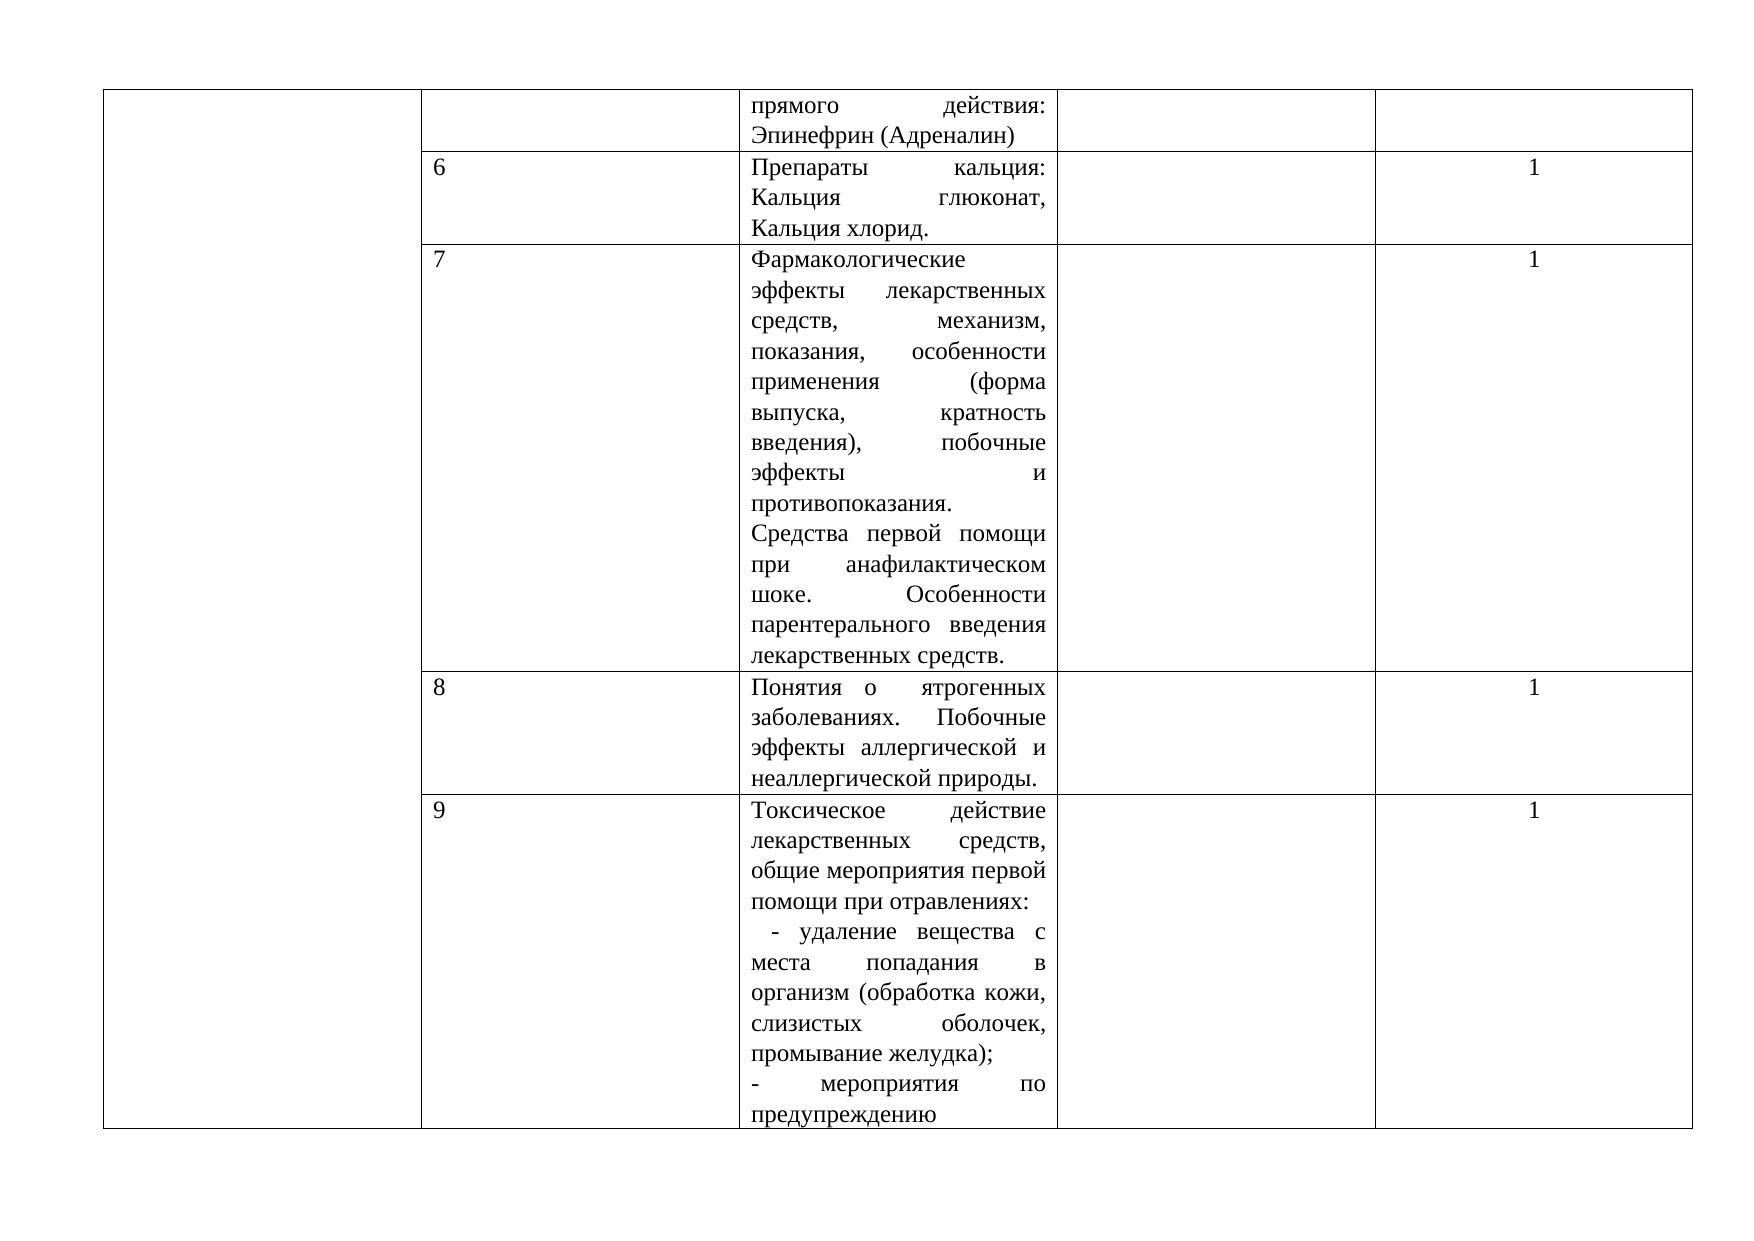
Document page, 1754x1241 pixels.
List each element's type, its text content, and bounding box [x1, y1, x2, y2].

table_cell [1058, 90, 1375, 151]
table_cell 1 [1376, 245, 1692, 671]
table_cell Препараты кальция: Кальция глюконат, Кальция хлорид. [740, 152, 1057, 243]
table_cell 1 [1376, 152, 1692, 243]
table_cell [1058, 152, 1375, 243]
table_cell [1058, 795, 1375, 1128]
table_cell 8 [422, 672, 739, 794]
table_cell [740, 795, 1057, 1128]
table_cell [1058, 672, 1375, 794]
table_cell 7 [422, 245, 739, 671]
table_cell Понятия о ятрогенных заболеваниях. Побочные эффекты аллергической и неаллергической природы. [740, 672, 1057, 794]
table_cell 6 [422, 152, 739, 243]
table_cell 1 [1376, 90, 1692, 151]
table_cell 9 [422, 795, 739, 1128]
table_cell [1058, 245, 1375, 671]
table_cell 1 [1376, 795, 1692, 1128]
table_cell Фармакологические эффекты лекарственных средств, механизм, показания, особенности применения (форма выпуска, кратность введения), побочные эффекты и противопоказания. Средства первой помощи при анафилактическом шоке. Особенности парентерального введения лекарственных средств. [740, 245, 1057, 671]
table_cell 5 [422, 90, 739, 151]
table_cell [740, 90, 1057, 151]
table_cell 1 [1376, 672, 1692, 794]
